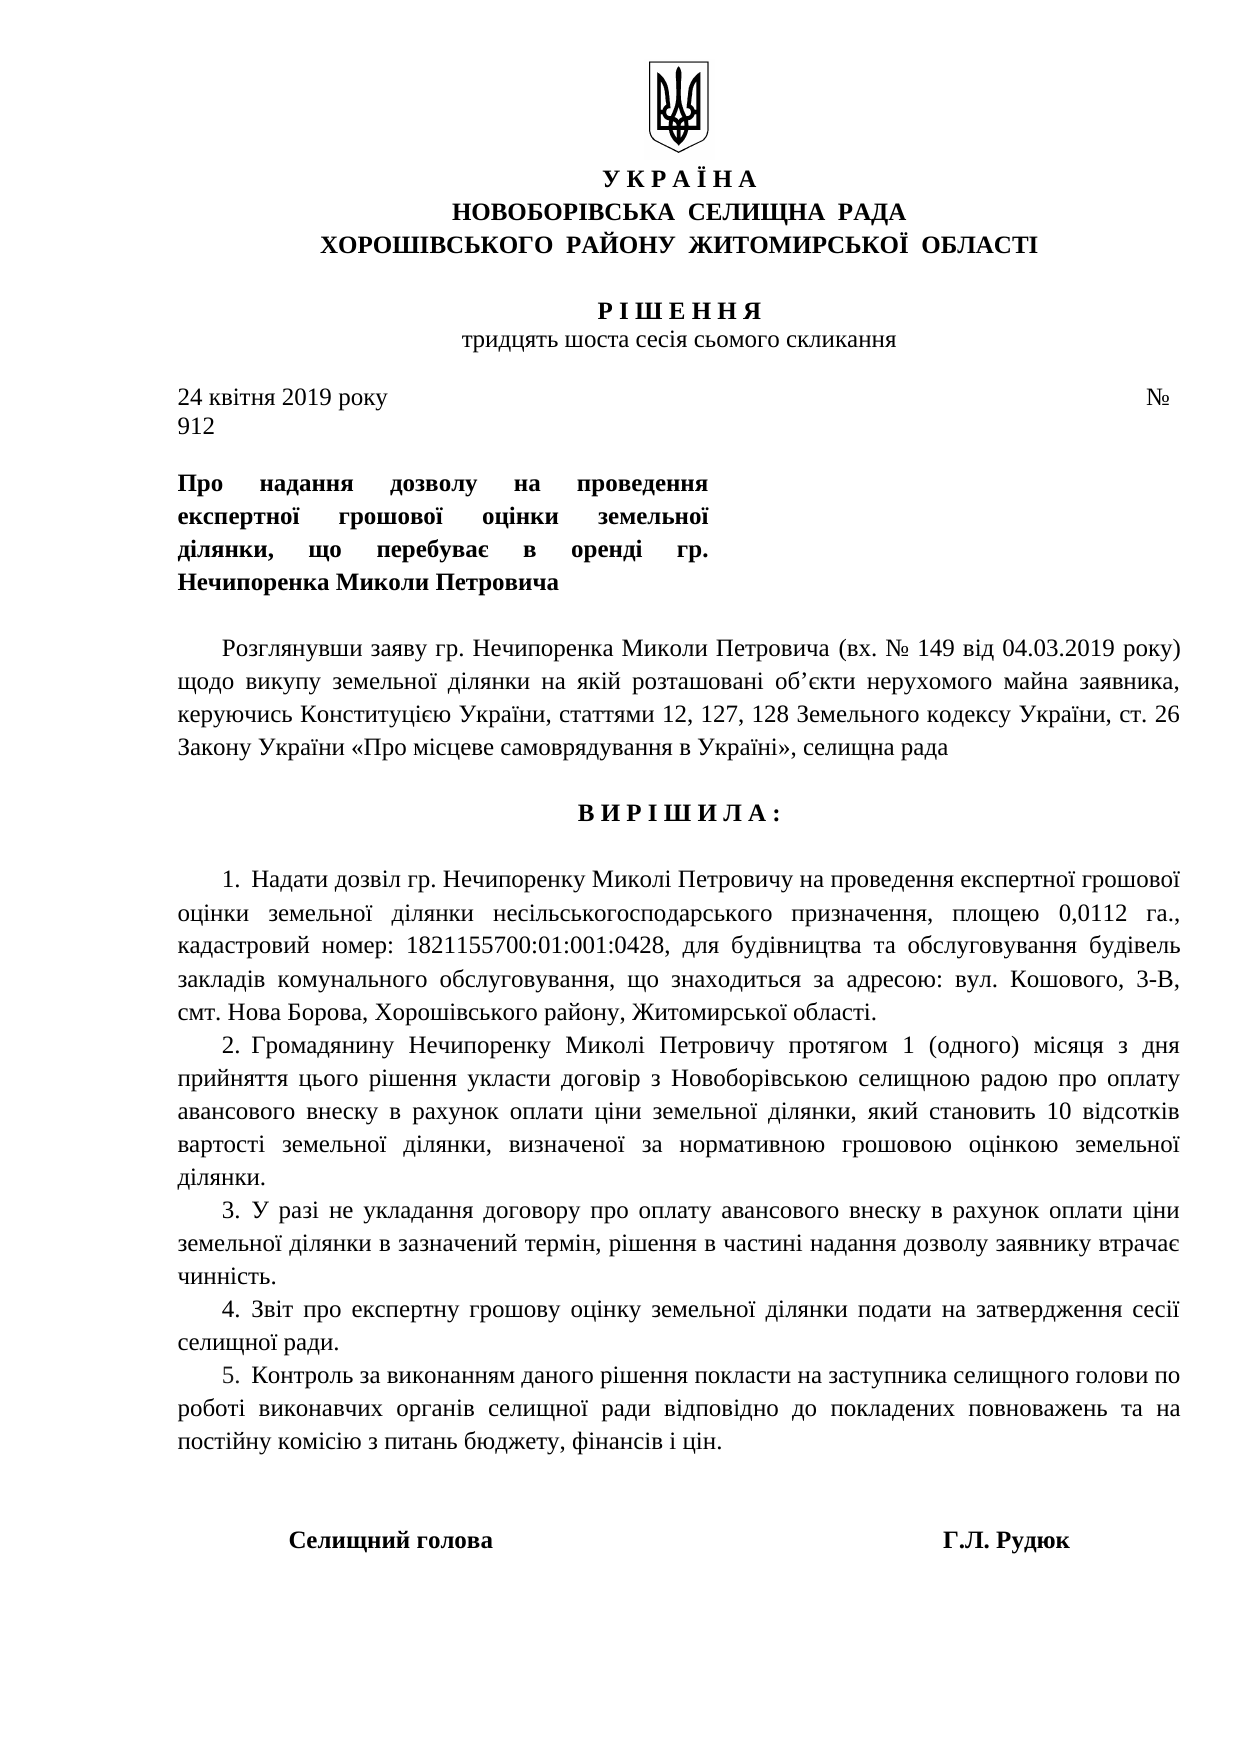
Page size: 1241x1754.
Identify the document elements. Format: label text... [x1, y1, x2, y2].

text У К Р А Ї Н А [177, 164, 1181, 192]
list Громадянину Нечипоренку Миколі Петровичу протягом 1 (одного) місяця з дня прийняття цього рішення укласти договір з Новоборівською селищною радою про оплату авансового внеску в рахунок оплати ціни земельної ділянки, який становить 10 відсотків вартості земельної ділянки, визначеної за нормативною грошовою оцінкою земельної ділянки. [177, 1030, 1181, 1191]
text Селищний голова Г.Л. Рудюк [177, 1525, 1181, 1554]
text Розглянувши заяву гр. Нечипоренка Миколи Петровича (вх. № 149 від 04.03.2019 року) щодо викупу земельної ділянки на якій розташовані об’єкти нерухомого майна заявника, керуючись Конституцією України, статтями 12, 127, 128 Земельного кодексу України, ст. 26 Закону України «Про місцеве самоврядування в Україні», селищна рада [177, 633, 1181, 761]
text 24 квітня 2019 року № 912 [177, 382, 1181, 439]
text ХОРОШІВСЬКОГО РАЙОНУ ЖИТОМИРСЬКОЇ ОБЛАСТІ [177, 230, 1181, 258]
text Про надання дозволу на проведення експертної грошової оцінки земельної ділянки, що перебуває в оренді гр. Нечипоренка Миколи Петровича [177, 468, 709, 596]
text тридцять шоста сесія сьомого скликання [177, 324, 1181, 353]
list Контроль за виконанням даного рішення покласти на заступника селищного голови по роботі виконавчих органів селищної ради відповідно до покладених повноважень та на постійну комісію з питань бюджету, фінансів і цін. [177, 1360, 1181, 1455]
list Надати дозвіл гр. Нечипоренку Миколі Петровичу на проведення експертної грошової оцінки земельної ділянки несільськогосподарського призначення, площею 0,0112 га., кадастровий номер: 1821155700:01:001:0428, для будівництва та обслуговування будівель закладів комунального обслуговування, що знаходиться за адресою: вул. Кошового, 3-В, смт. Нова Борова, Хорошівського району, Житомирської області. [177, 864, 1181, 1025]
text Р І Ш Е Н Н Я [177, 296, 1181, 324]
text В И Р І Ш И Л А : [177, 798, 1181, 827]
list У разі не укладання договору про оплату авансового внеску в рахунок оплати ціни земельної ділянки в зазначений термін, рішення в частині надання дозволу заявнику втрачає чинність. [177, 1195, 1181, 1289]
list Звіт про експертну грошову оцінку земельної ділянки подати на затвердження сесії селищної ради. [177, 1294, 1181, 1356]
text НОВОБОРІВСЬКА СЕЛИЩНА РАДА [177, 197, 1181, 226]
picture [643, 59, 715, 160]
